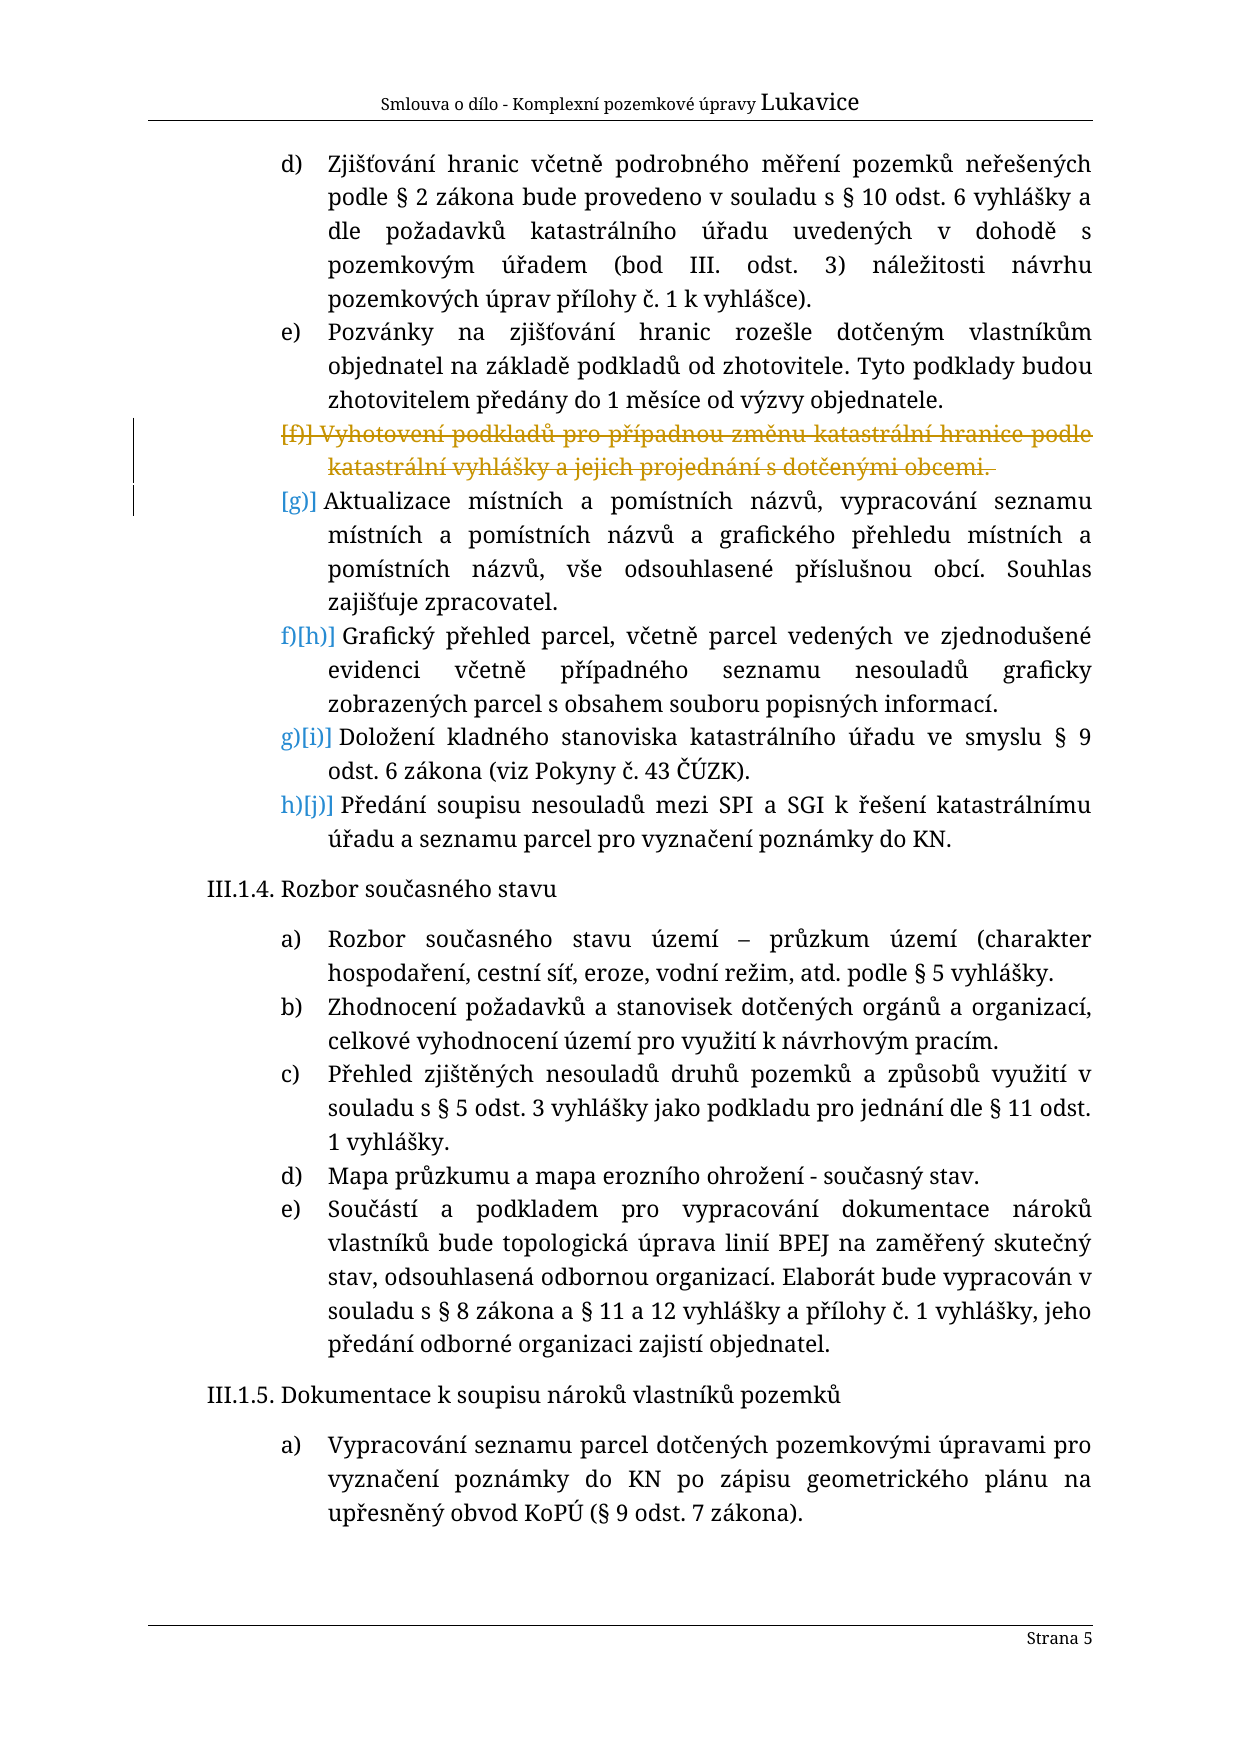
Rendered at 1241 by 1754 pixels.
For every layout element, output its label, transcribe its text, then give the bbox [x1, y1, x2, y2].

text Pozvánky na zjišťování hranic rozešle dotčeným vlastníkům objednatel na základě podkladů od zhotovitele. Tyto podklady budou zhotovitelem předány do 1 měsíce od výzvy objednatele. [281, 316, 1093, 415]
text Rozbor současného stavu [207, 873, 1093, 904]
text Rozbor současného stavu území – průzkum území (charakter hospodaření, cestní síť, eroze, vodní režim, atd. podle § 5 vyhlášky. [281, 923, 1093, 988]
text Doložení kladného stanoviska katastrálního úřadu ve smyslu § 9 odst. 6 zákona (viz Pokyny č. 43 ČÚZK). [281, 721, 1093, 786]
text Přehled zjištěných nesouladů druhů pozemků a způsobů využití v souladu s § 5 odst. 3 vyhlášky jako podkladu pro jednání dle § 11 odst. 1 vyhlášky. [281, 1058, 1093, 1157]
text Mapa průzkumu a mapa erozního ohrožení - současný stav. [281, 1160, 1093, 1191]
text Součástí a podkladem pro vypracování dokumentace nároků vlastníků bude topologická úprava linií BPEJ na zaměřený skutečný stav, odsouhlasená odbornou organizací. Elaborát bude vypracován v souladu s § 8 zákona a § 11 a 12 vyhlášky a přílohy č. 1 vyhlášky, jeho předání odborné organizaci zajistí objednatel. [281, 1193, 1093, 1360]
text Předání soupisu nesouladů mezi SPI a SGI k řešení katastrálnímu úřadu a seznamu parcel pro vyznačení poznámky do KN. [281, 789, 1093, 854]
text Zjišťování hranic včetně podrobného měření pozemků neřešených podle § 2 zákona bude provedeno v souladu s § 10 odst. 6 vyhlášky a dle požadavků katastrálního úřadu uvedených v dohodě s pozemkovým úřadem (bod III. odst. 3) náležitosti návrhu pozemkových úprav přílohy č. 1 k vyhlášce). [281, 148, 1093, 314]
text Aktualizace místních a pomístních názvů, vypracování seznamu místních a pomístních názvů a grafického přehledu místních a pomístních názvů, vše odsouhlasené příslušnou obcí. Souhlas zajišťuje zpracovatel. [281, 485, 1093, 618]
text Zhodnocení požadavků a stanovisek dotčených orgánů a organizací, celkové vyhodnocení území pro využití k návrhovým pracím. [281, 991, 1093, 1056]
text Vypracování seznamu parcel dotčených pozemkovými úpravami pro vyznačení poznámky do KN po zápisu geometrického plánu na upřesněný obvod KoPÚ (§ 9 odst. 7 zákona). [281, 1429, 1093, 1528]
text Grafický přehled parcel, včetně parcel vedených ve zjednodušené evidenci včetně případného seznamu nesouladů graficky zobrazených parcel s obsahem souboru popisných informací. [281, 620, 1093, 719]
text Dokumentace k soupisu nároků vlastníků pozemků [207, 1379, 1093, 1410]
